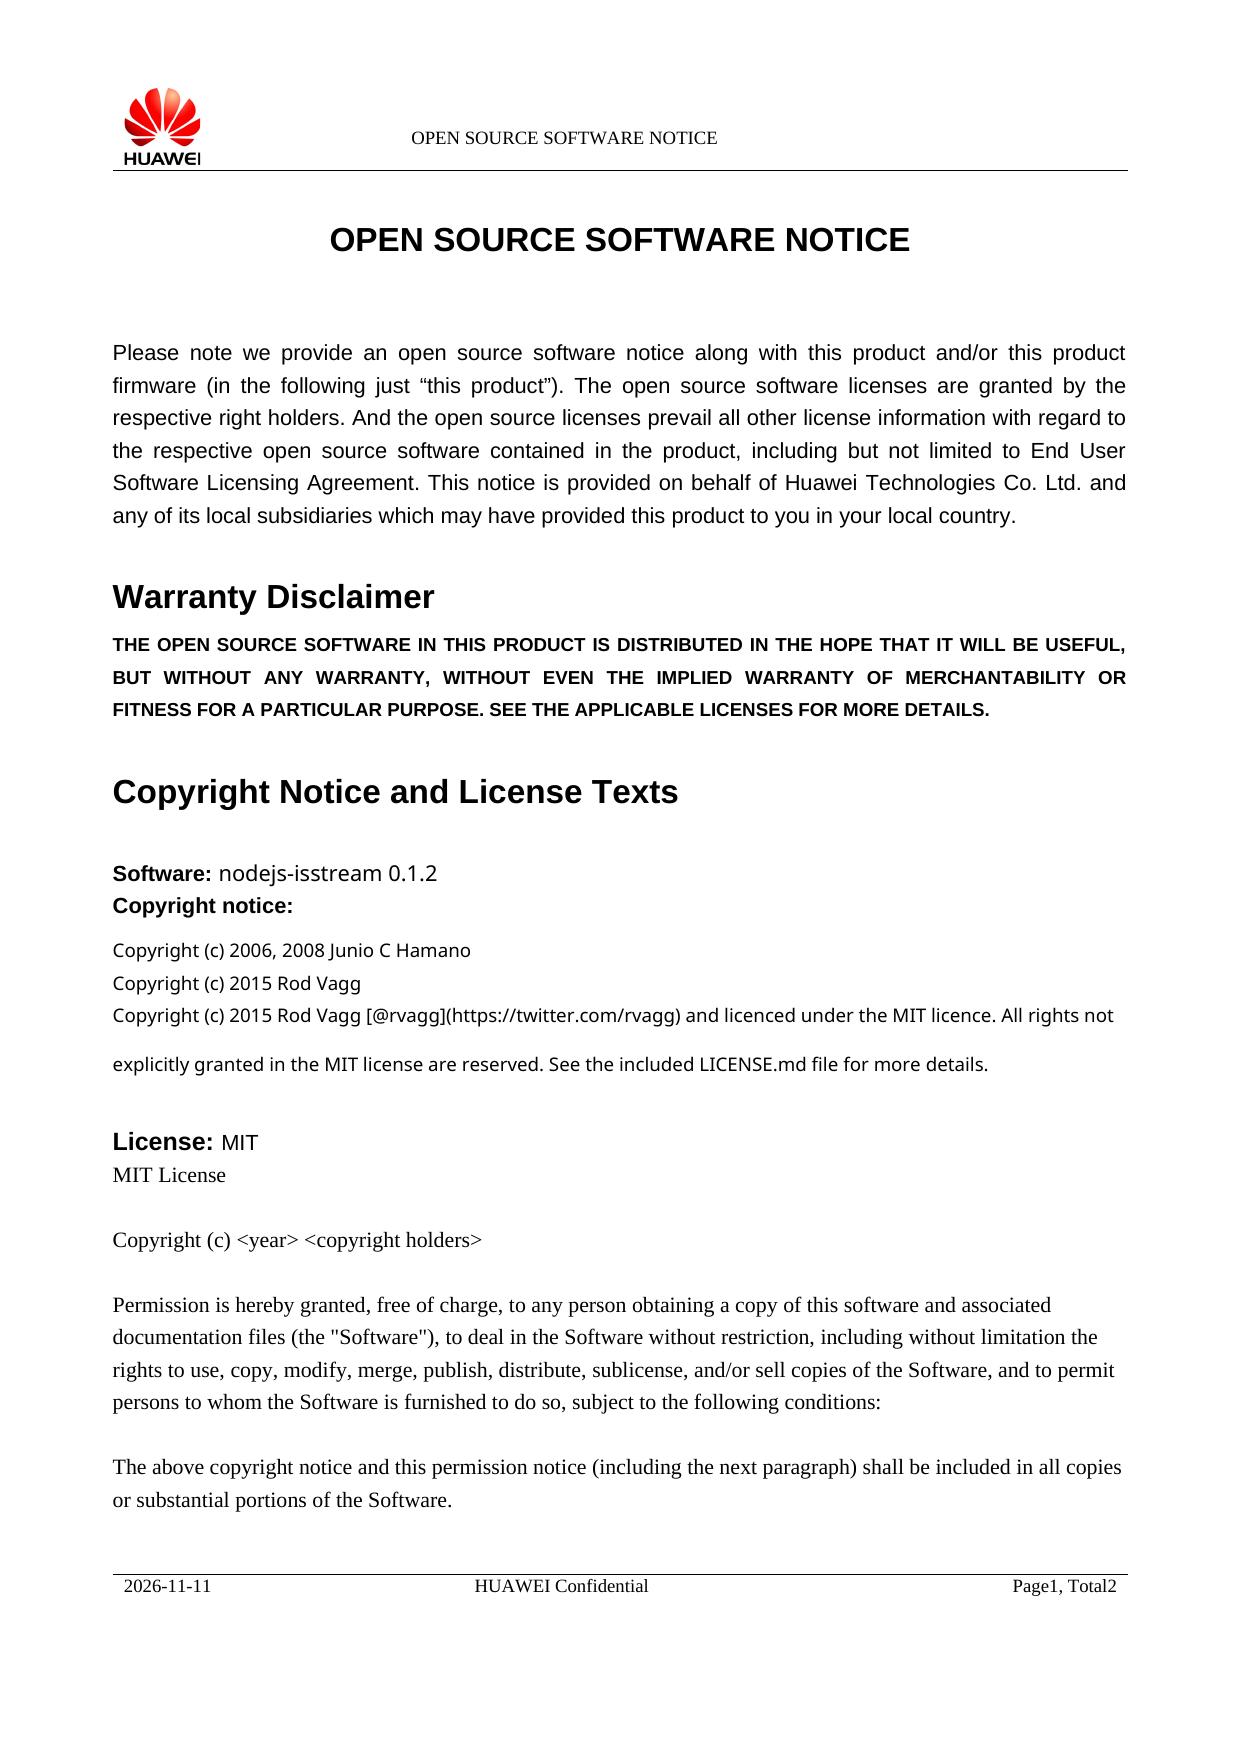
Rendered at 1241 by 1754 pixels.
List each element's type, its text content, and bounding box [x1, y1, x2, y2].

text Copyright notice: [112, 889, 1128, 921]
text Copyright (c) 2015 Rod Vagg [@rvagg](https://twitter.com/rvagg) and licenced under the MIT licence. All rights not explicitly granted in the MIT license are reserved. See the included LICENSE.md file for more details. [112, 999, 1128, 1080]
picture [124, 88, 201, 165]
text Copyright (c) 2015 Rod Vagg [112, 966, 1128, 999]
text Please note we provide an open source software notice along with this product and/or this product firmware (in the following just “this product”). The open source software licenses are granted by the respective right holders. And the open source licenses prevail all other license information with regard to the respective open source software contained in the product, including but not limited to End User Software Licensing Agreement. This notice is provided on behalf of Huawei Technologies Co. Ltd. and any of its local subsidiaries which may have provided this product to you in your local country. [112, 336, 1128, 531]
text OPEN SOURCE SOFTWARE NOTICE [112, 206, 1128, 271]
text Warranty Disclaimer [112, 564, 1128, 629]
text Copyright Notice and License Texts [112, 759, 1128, 824]
title Software: nodejs-isstream 0.1.2 [112, 856, 1128, 889]
text Copyright (c) 2006, 2008 Junio C Hamano [112, 934, 1128, 966]
text The open source software in this product is distributed in the hope that it will be useful, but WITHOUT ANY WARRANTY, without even the implied warranty of MERCHANTABILITY or FITNESS FOR A PARTICULAR PURPOSE. See the applicable licenses for more details. [112, 629, 1128, 726]
text License: MIT [112, 1125, 1128, 1158]
